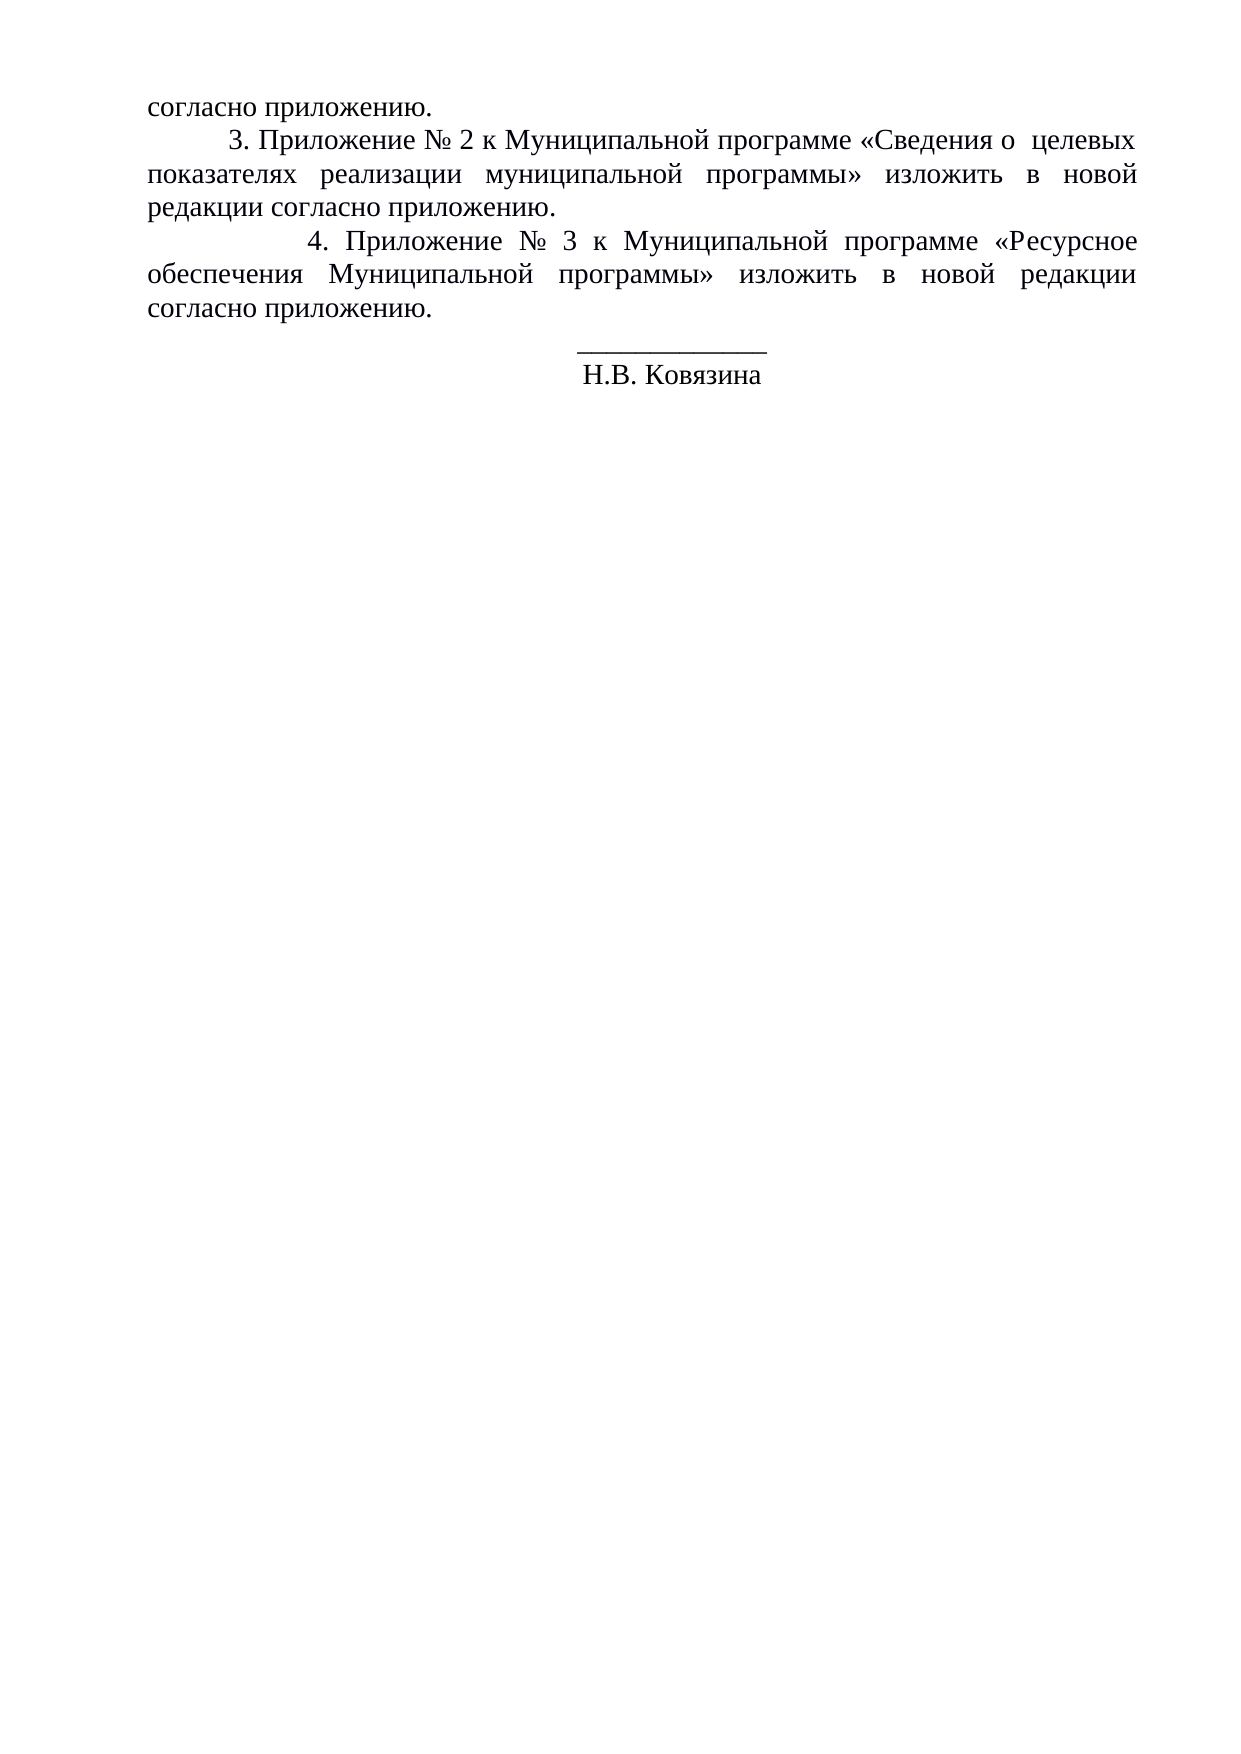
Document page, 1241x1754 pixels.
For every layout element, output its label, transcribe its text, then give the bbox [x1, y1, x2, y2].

text Н.В. Ковязина [147, 357, 1138, 391]
text _____________ [147, 323, 1138, 357]
text 4. Приложение № 3 к Муниципальной программе «Ресурсное обеспечения Муниципальной программы» изложить в новой редакции согласно приложению. [147, 223, 1138, 323]
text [147, 89, 1138, 122]
text 3. Приложение № 2 к Муниципальной программе «Сведения о целевых показателях реализации муниципальной программы» изложить в новой редакции согласно приложению. [147, 122, 1138, 223]
